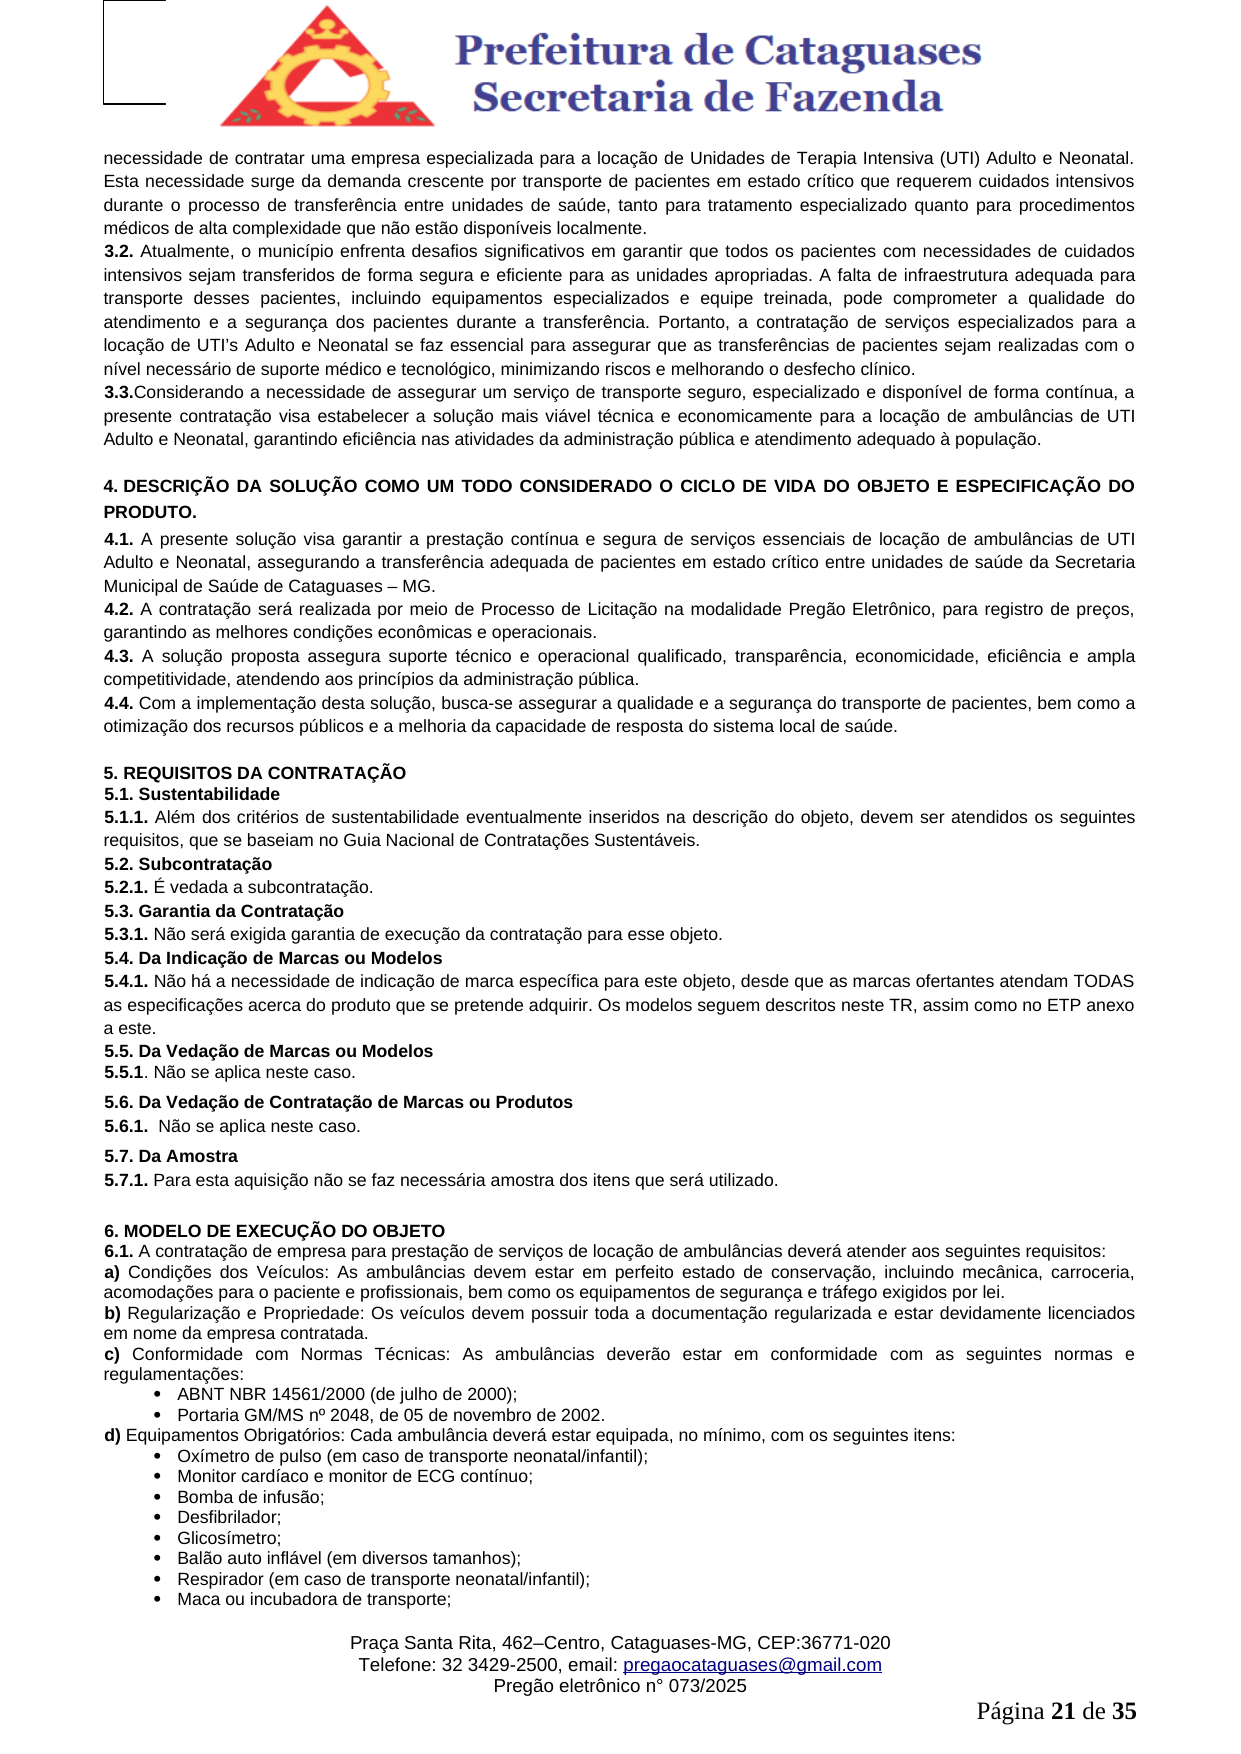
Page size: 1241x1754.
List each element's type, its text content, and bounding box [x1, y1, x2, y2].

list REQUISITOS DA CONTRATAÇÃO [103, 763, 1137, 783]
text 5.7. Da Amostra [103, 1146, 1137, 1167]
list 5.7.1. Para esta aquisição não se faz necessária amostra dos itens que será utilizado. [103, 1170, 1137, 1190]
text 5.4. Da Indicação de Marcas ou Modelos [103, 947, 1137, 968]
picture [165, 0, 1075, 148]
text 6. MODELO DE EXECUÇÃO DO OBJETO [103, 1221, 1137, 1241]
text d) Equipamentos Obrigatórios: Cada ambulância deverá estar equipada, no mínimo, com os seguintes itens: [103, 1425, 1137, 1446]
text 4.3. A solução proposta assegura suporte técnico e operacional qualificado, transparência, economicidade, eficiência e ampla competitividade, atendendo aos princípios da administração pública. [103, 646, 1137, 689]
list Portaria GM/MS nº 2048, de 05 de novembro de 2002. [153, 1404, 1137, 1425]
list Oxímetro de pulso (em caso de transporte neonatal/infantil); [153, 1446, 1137, 1466]
list Desfibrilador; [153, 1507, 1137, 1528]
text 5.3.1. Não será exigida garantia de execução da contratação para esse objeto. [103, 924, 1137, 944]
list Balão auto inflável (em diversos tamanhos); [153, 1548, 1137, 1569]
text 3.3.Considerando a necessidade de assegurar um serviço de transporte seguro, especializado e disponível de forma contínua, a presente contratação visa estabelecer a solução mais viável técnica e economicamente para a locação de ambulâncias de UTI Adulto e Neonatal, garantindo eficiência nas atividades da administração pública e atendimento adequado à população. [103, 382, 1137, 449]
list Respirador (em caso de transporte neonatal/infantil); [153, 1569, 1137, 1589]
text 4.1. A presente solução visa garantir a prestação contínua e segura de serviços essenciais de locação de ambulâncias de UTI Adulto e Neonatal, assegurando a transferência adequada de pacientes em estado crítico entre unidades de saúde da Secretaria Municipal de Saúde de Cataguases – MG. [103, 528, 1137, 596]
list 5.1. Sustentabilidade [103, 783, 1137, 804]
list 5.1.1. Além dos critérios de sustentabilidade eventualmente inseridos na descrição do objeto, devem ser atendidos os seguintes requisitos, que se baseiam no Guia Nacional de Contratações Sustentáveis. [103, 807, 1137, 851]
text 5.4.1. Não há a necessidade de indicação de marca específica para este objeto, desde que as marcas ofertantes atendam TODAS as especificações acerca do produto que se pretende adquirir. Os modelos seguem descritos neste TR, assim como no ETP anexo a este. [103, 971, 1137, 1038]
text 5.5.1. Não se aplica neste caso. [103, 1062, 1137, 1082]
text 5.6.1. Não se aplica neste caso. [103, 1116, 1137, 1136]
list Bomba de infusão; [153, 1487, 1137, 1507]
list ABNT NBR 14561/2000 (de julho de 2000); [153, 1384, 1137, 1404]
list Maca ou incubadora de transporte; [153, 1589, 1137, 1610]
text 5.6. Da Vedação de Contratação de Marcas ou Produtos [103, 1092, 1137, 1113]
text b) Regularização e Propriedade: Os veículos devem possuir toda a documentação regularizada e estar devidamente licenciados em nome da empresa contratada. [103, 1302, 1137, 1343]
list Monitor cardíaco e monitor de ECG contínuo; [153, 1466, 1137, 1487]
text a) Condições dos Veículos: As ambulâncias devem estar em perfeito estado de conservação, incluindo mecânica, carroceria, acomodações para o paciente e profissionais, bem como os equipamentos de segurança e tráfego exigidos por lei. [103, 1262, 1137, 1302]
text 5.2.1. É vedada a subcontratação. [103, 877, 1137, 897]
list 5.3. Garantia da Contratação [103, 901, 1137, 921]
list Glicosímetro; [153, 1528, 1137, 1548]
text 4.4. Com a implementação desta solução, busca-se assegurar a qualidade e a segurança do transporte de pacientes, bem como a otimização dos recursos públicos e a melhoria da capacidade de resposta do sistema local de saúde. [103, 693, 1137, 736]
text 3.2. Atualmente, o município enfrenta desafios significativos em garantir que todos os pacientes com necessidades de cuidados intensivos sejam transferidos de forma segura e eficiente para as unidades apropriadas. A falta de infraestrutura adequada para transporte desses pacientes, incluindo equipamentos especializados e equipe treinada, pode comprometer a qualidade do atendimento e a segurança dos pacientes durante a transferência. Portanto, a contratação de serviços especializados para a locação de UTI’s Adulto e Neonatal se faz essencial para assegurar que as transferências de pacientes sejam realizadas com o nível necessário de suporte médico e tecnológico, minimizando riscos e melhorando o desfecho clínico. [103, 241, 1137, 379]
list 5.2. Subcontratação [103, 854, 1137, 874]
list DESCRIÇÃO DA SOLUÇÃO COMO UM TODO CONSIDERADO O CICLO DE VIDA DO OBJETO E ESPECIFICAÇÃO DO PRODUTO. [103, 476, 1137, 522]
text 6.1. A contratação de empresa para prestação de serviços de locação de ambulâncias deverá atender aos seguintes requisitos: [103, 1241, 1137, 1262]
text c) Conformidade com Normas Técnicas: As ambulâncias deverão estar em conformidade com as seguintes normas e regulamentações: [103, 1343, 1137, 1384]
text 4.2. A contratação será realizada por meio de Processo de Licitação na modalidade Pregão Eletrônico, para registro de preços, garantindo as melhores condições econômicas e operacionais. [103, 599, 1137, 643]
list 5.5. Da Vedação de Marcas ou Modelos [103, 1041, 1137, 1062]
